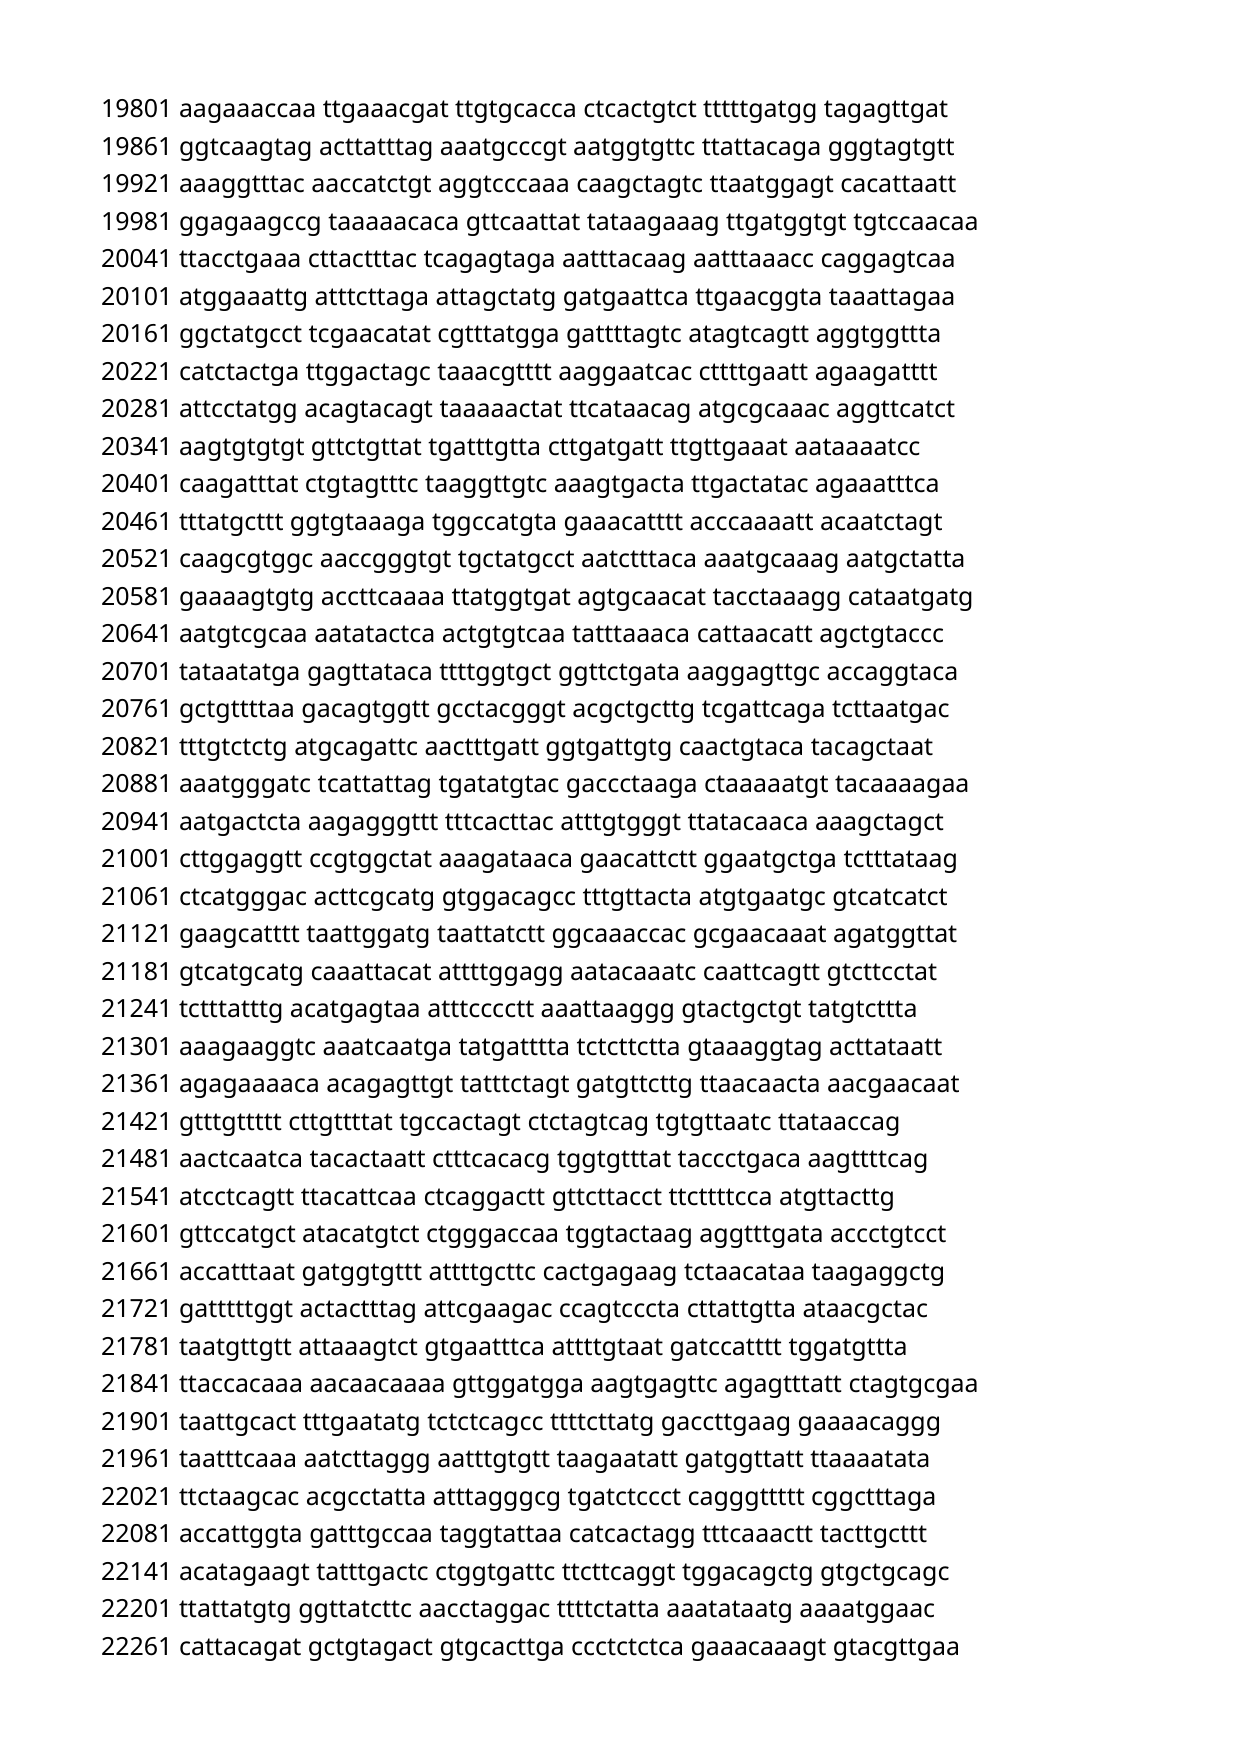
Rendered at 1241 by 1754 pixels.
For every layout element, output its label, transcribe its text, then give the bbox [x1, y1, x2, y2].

text 20461 tttatgcttt ggtgtaaaga tggccatgta gaaacatttt acccaaaatt acaatctagt [75, 502, 1165, 539]
text 22261 cattacagat gctgtagact gtgcacttga ccctctctca gaaacaaagt gtacgttgaa [75, 1627, 1165, 1664]
text 20701 tataatatga gagttataca ttttggtgct ggttctgata aaggagttgc accaggtaca [75, 652, 1165, 689]
text 19801 aagaaaccaa ttgaaacgat ttgtgcacca ctcactgtct tttttgatgg tagagttgat [75, 89, 1165, 127]
text 19921 aaaggtttac aaccatctgt aggtcccaaa caagctagtc ttaatggagt cacattaatt [75, 164, 1165, 202]
text 21001 cttggaggtt ccgtggctat aaagataaca gaacattctt ggaatgctga tctttataag [75, 839, 1165, 877]
text 21361 agagaaaaca acagagttgt tatttctagt gatgttcttg ttaacaacta aacgaacaat [75, 1064, 1165, 1102]
text 21721 gatttttggt actactttag attcgaagac ccagtcccta cttattgtta ataacgctac [75, 1289, 1165, 1327]
text 21661 accatttaat gatggtgttt attttgcttc cactgagaag tctaacataa taagaggctg [75, 1252, 1165, 1289]
text 20941 aatgactcta aagagggttt tttcacttac atttgtgggt ttatacaaca aaagctagct [75, 802, 1165, 839]
text 20341 aagtgtgtgt gttctgttat tgatttgtta cttgatgatt ttgttgaaat aataaaatcc [75, 427, 1165, 464]
text 20881 aaatgggatc tcattattag tgatatgtac gaccctaaga ctaaaaatgt tacaaaagaa [75, 764, 1165, 802]
text 21421 gtttgttttt cttgttttat tgccactagt ctctagtcag tgtgttaatc ttataaccag [75, 1102, 1165, 1139]
text 20761 gctgttttaa gacagtggtt gcctacgggt acgctgcttg tcgattcaga tcttaatgac [75, 689, 1165, 727]
text 22201 ttattatgtg ggttatcttc aacctaggac ttttctatta aaatataatg aaaatggaac [75, 1589, 1165, 1627]
text 21901 taattgcact tttgaatatg tctctcagcc ttttcttatg gaccttgaag gaaaacaggg [75, 1402, 1165, 1439]
text 21181 gtcatgcatg caaattacat attttggagg aatacaaatc caattcagtt gtcttcctat [75, 952, 1165, 989]
text 19981 ggagaagccg taaaaacaca gttcaattat tataagaaag ttgatggtgt tgtccaacaa [75, 202, 1165, 239]
text 20041 ttacctgaaa cttactttac tcagagtaga aatttacaag aatttaaacc caggagtcaa [75, 239, 1165, 277]
text 21301 aaagaaggtc aaatcaatga tatgatttta tctcttctta gtaaaggtag acttataatt [75, 1027, 1165, 1064]
text 20641 aatgtcgcaa aatatactca actgtgtcaa tatttaaaca cattaacatt agctgtaccc [75, 614, 1165, 652]
text 20101 atggaaattg atttcttaga attagctatg gatgaattca ttgaacggta taaattagaa [75, 277, 1165, 314]
text 22141 acatagaagt tatttgactc ctggtgattc ttcttcaggt tggacagctg gtgctgcagc [75, 1552, 1165, 1589]
text 20821 tttgtctctg atgcagattc aactttgatt ggtgattgtg caactgtaca tacagctaat [75, 727, 1165, 764]
text 22081 accattggta gatttgccaa taggtattaa catcactagg tttcaaactt tacttgcttt [75, 1514, 1165, 1552]
text 21961 taatttcaaa aatcttaggg aatttgtgtt taagaatatt gatggttatt ttaaaatata [75, 1439, 1165, 1477]
text 21781 taatgttgtt attaaagtct gtgaatttca attttgtaat gatccatttt tggatgttta [75, 1327, 1165, 1364]
text 21541 atcctcagtt ttacattcaa ctcaggactt gttcttacct ttcttttcca atgttacttg [75, 1177, 1165, 1214]
text 22021 ttctaagcac acgcctatta atttagggcg tgatctccct cagggttttt cggctttaga [75, 1477, 1165, 1514]
text 20401 caagatttat ctgtagtttc taaggttgtc aaagtgacta ttgactatac agaaatttca [75, 464, 1165, 502]
text 21841 ttaccacaaa aacaacaaaa gttggatgga aagtgagttc agagtttatt ctagtgcgaa [75, 1364, 1165, 1402]
text 20221 catctactga ttggactagc taaacgtttt aaggaatcac cttttgaatt agaagatttt [75, 352, 1165, 389]
text 19861 ggtcaagtag acttatttag aaatgcccgt aatggtgttc ttattacaga gggtagtgtt [75, 127, 1165, 164]
text 21601 gttccatgct atacatgtct ctgggaccaa tggtactaag aggtttgata accctgtcct [75, 1214, 1165, 1252]
text 20161 ggctatgcct tcgaacatat cgtttatgga gattttagtc atagtcagtt aggtggttta [75, 314, 1165, 352]
text 21241 tctttatttg acatgagtaa atttcccctt aaattaaggg gtactgctgt tatgtcttta [75, 989, 1165, 1027]
text 21121 gaagcatttt taattggatg taattatctt ggcaaaccac gcgaacaaat agatggttat [75, 914, 1165, 952]
text 21481 aactcaatca tacactaatt ctttcacacg tggtgtttat taccctgaca aagttttcag [75, 1139, 1165, 1177]
text 20281 attcctatgg acagtacagt taaaaactat ttcataacag atgcgcaaac aggttcatct [75, 389, 1165, 427]
text 20521 caagcgtggc aaccgggtgt tgctatgcct aatctttaca aaatgcaaag aatgctatta [75, 539, 1165, 577]
text 20581 gaaaagtgtg accttcaaaa ttatggtgat agtgcaacat tacctaaagg cataatgatg [75, 577, 1165, 614]
text 21061 ctcatgggac acttcgcatg gtggacagcc tttgttacta atgtgaatgc gtcatcatct [75, 877, 1165, 914]
